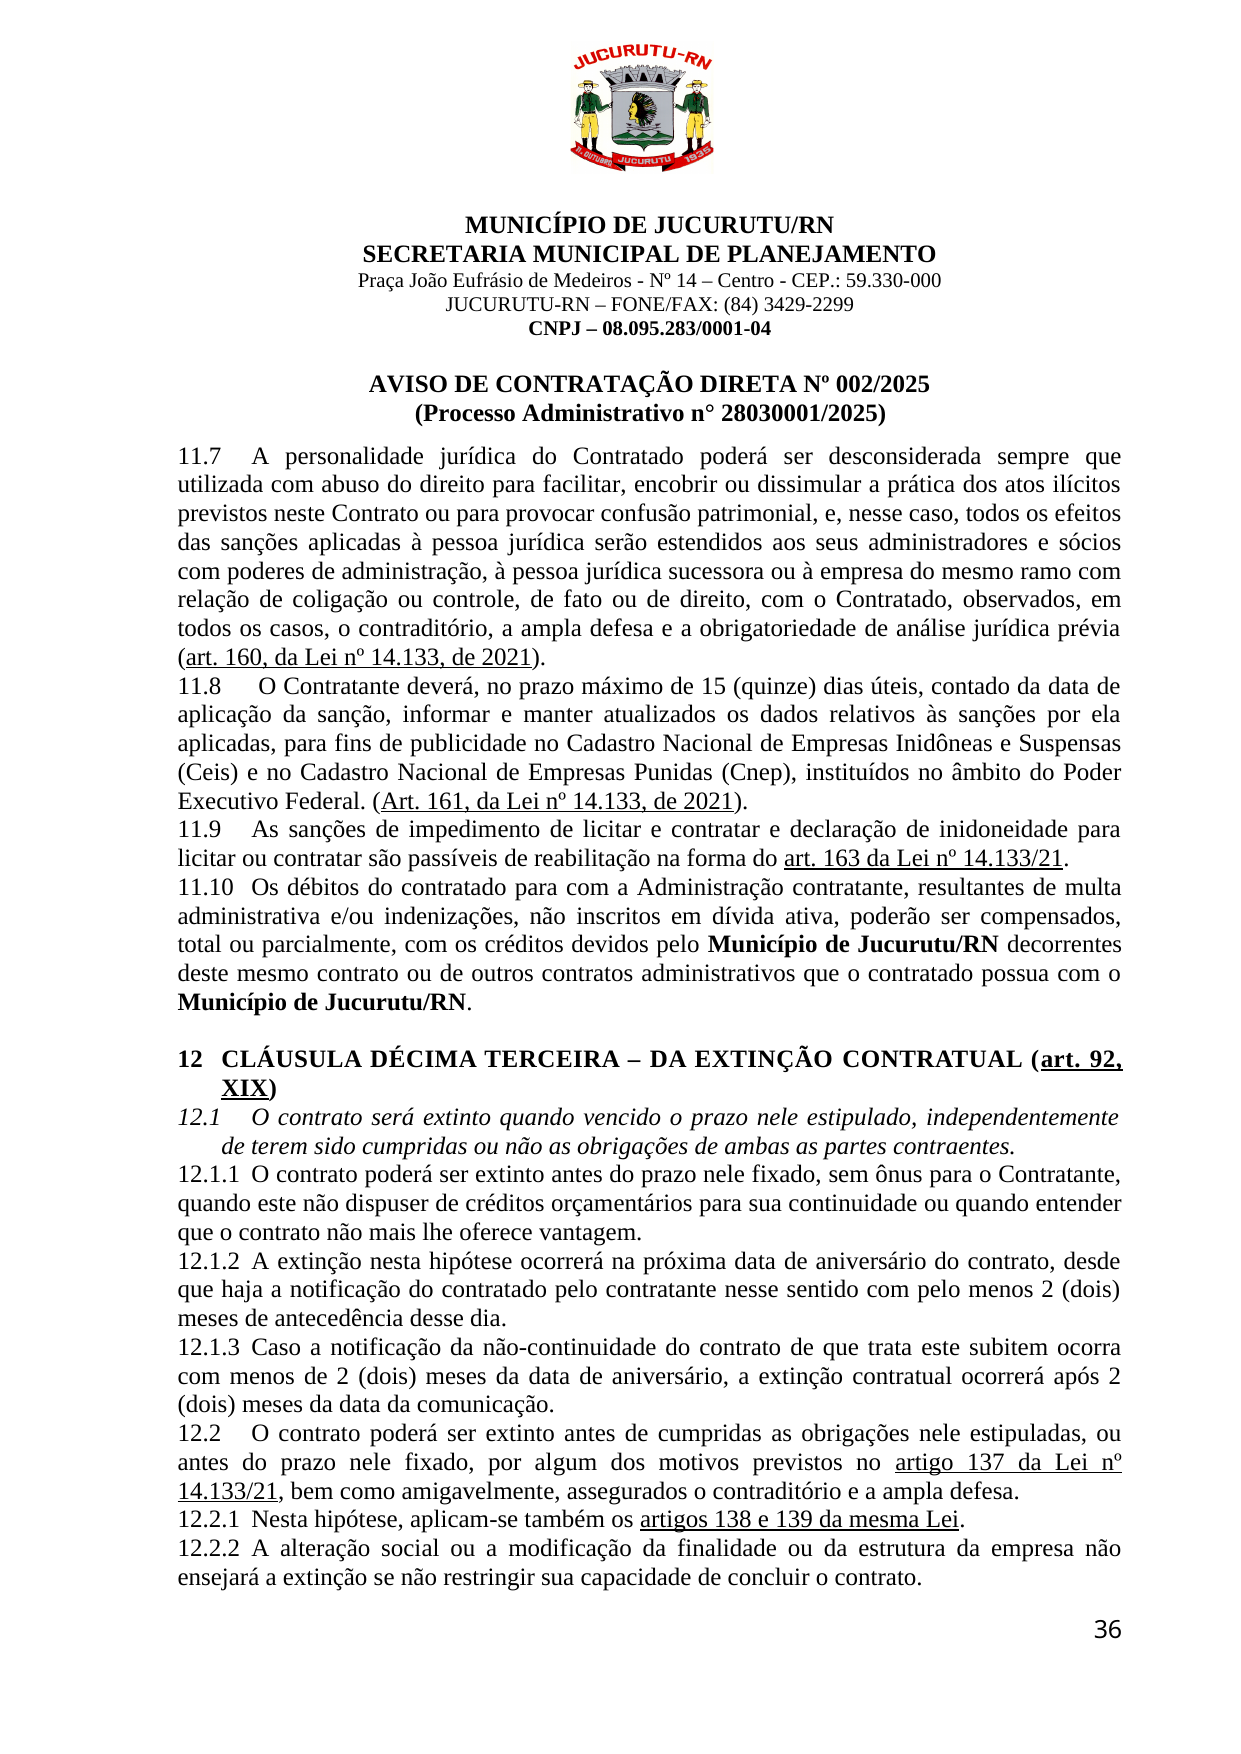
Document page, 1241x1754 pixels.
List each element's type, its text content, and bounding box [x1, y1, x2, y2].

list As sanções de impedimento de licitar e contratar e declaração de inidoneidade para licitar ou contratar são passíveis de reabilitação na forma do art. 163 da Lei nº 14.133/21. [177, 814, 1122, 872]
list O contrato poderá ser extinto antes de cumpridas as obrigações nele estipuladas, ou antes do prazo nele fixado, por algum dos motivos previstos no artigo 137 da Lei nº 14.133/21, bem como amigavelmente, assegurados o contraditório e a ampla defesa. [177, 1418, 1122, 1504]
list O Contratante deverá, no prazo máximo de 15 (quinze) dias úteis, contado da data de aplicação da sanção, informar e manter atualizados os dados relativos às sanções por ela aplicadas, para fins de publicidade no Cadastro Nacional de Empresas Inidôneas e Suspensas (Ceis) e no Cadastro Nacional de Empresas Punidas (Cnep), instituídos no âmbito do Poder Executivo Federal. (Art. 161, da Lei nº 14.133, de 2021). [177, 671, 1122, 814]
list Nesta hipótese, aplicam-se também os artigos 138 e 139 da mesma Lei. [177, 1504, 1122, 1533]
list Caso a notificação da não-continuidade do contrato de que trata este subitem ocorra com menos de 2 (dois) meses da data de aniversário, a extinção contratual ocorrerá após 2 (dois) meses da data da comunicação. [177, 1332, 1122, 1418]
list O contrato poderá ser extinto antes do prazo nele fixado, sem ônus para o Contratante, quando este não dispuser de créditos orçamentários para sua continuidade ou quando entender que o contrato não mais lhe oferece vantagem. [177, 1159, 1122, 1246]
list A extinção nesta hipótese ocorrerá na próxima data de aniversário do contrato, desde que haja a notificação do contratado pelo contratante nesse sentido com pelo menos 2 (dois) meses de antecedência desse dia. [177, 1246, 1122, 1332]
list A personalidade jurídica do Contratado poderá ser desconsiderada sempre que utilizada com abuso do direito para facilitar, encobrir ou dissimular a prática dos atos ilícitos previstos neste Contrato ou para provocar confusão patrimonial, e, nesse caso, todos os efeitos das sanções aplicadas à pessoa jurídica serão estendidos aos seus administradores e sócios com poderes de administração, à pessoa jurídica sucessora ou à empresa do mesmo ramo com relação de coligação ou controle, de fato ou de direito, com o Contratado, observados, em todos os casos, o contraditório, a ampla defesa e a obrigatoriedade de análise jurídica prévia (art. 160, da Lei nº 14.133, de 2021). [177, 441, 1122, 671]
list CLÁUSULA DÉCIMA TERCEIRA – DA EXTINÇÃO CONTRATUAL (art. 92, XIX) [177, 1044, 1122, 1102]
list A alteração social ou a modificação da finalidade ou da estrutura da empresa não ensejará a extinção se não restringir sua capacidade de concluir o contrato. [177, 1533, 1122, 1591]
list Os débitos do contratado para com a Administração contratante, resultantes de multa administrativa e/ou indenizações, não inscritos em dívida ativa, poderão ser compensados, total ou parcialmente, com os créditos devidos pelo Município de Jucurutu/RN decorrentes deste mesmo contrato ou de outros contratos administrativos que o contratado possua com o Município de Jucurutu/RN. [177, 872, 1122, 1016]
list O contrato será extinto quando vencido o prazo nele estipulado, independentemente de terem sido cumpridas ou não as obrigações de ambas as partes contraentes. [177, 1102, 1122, 1159]
